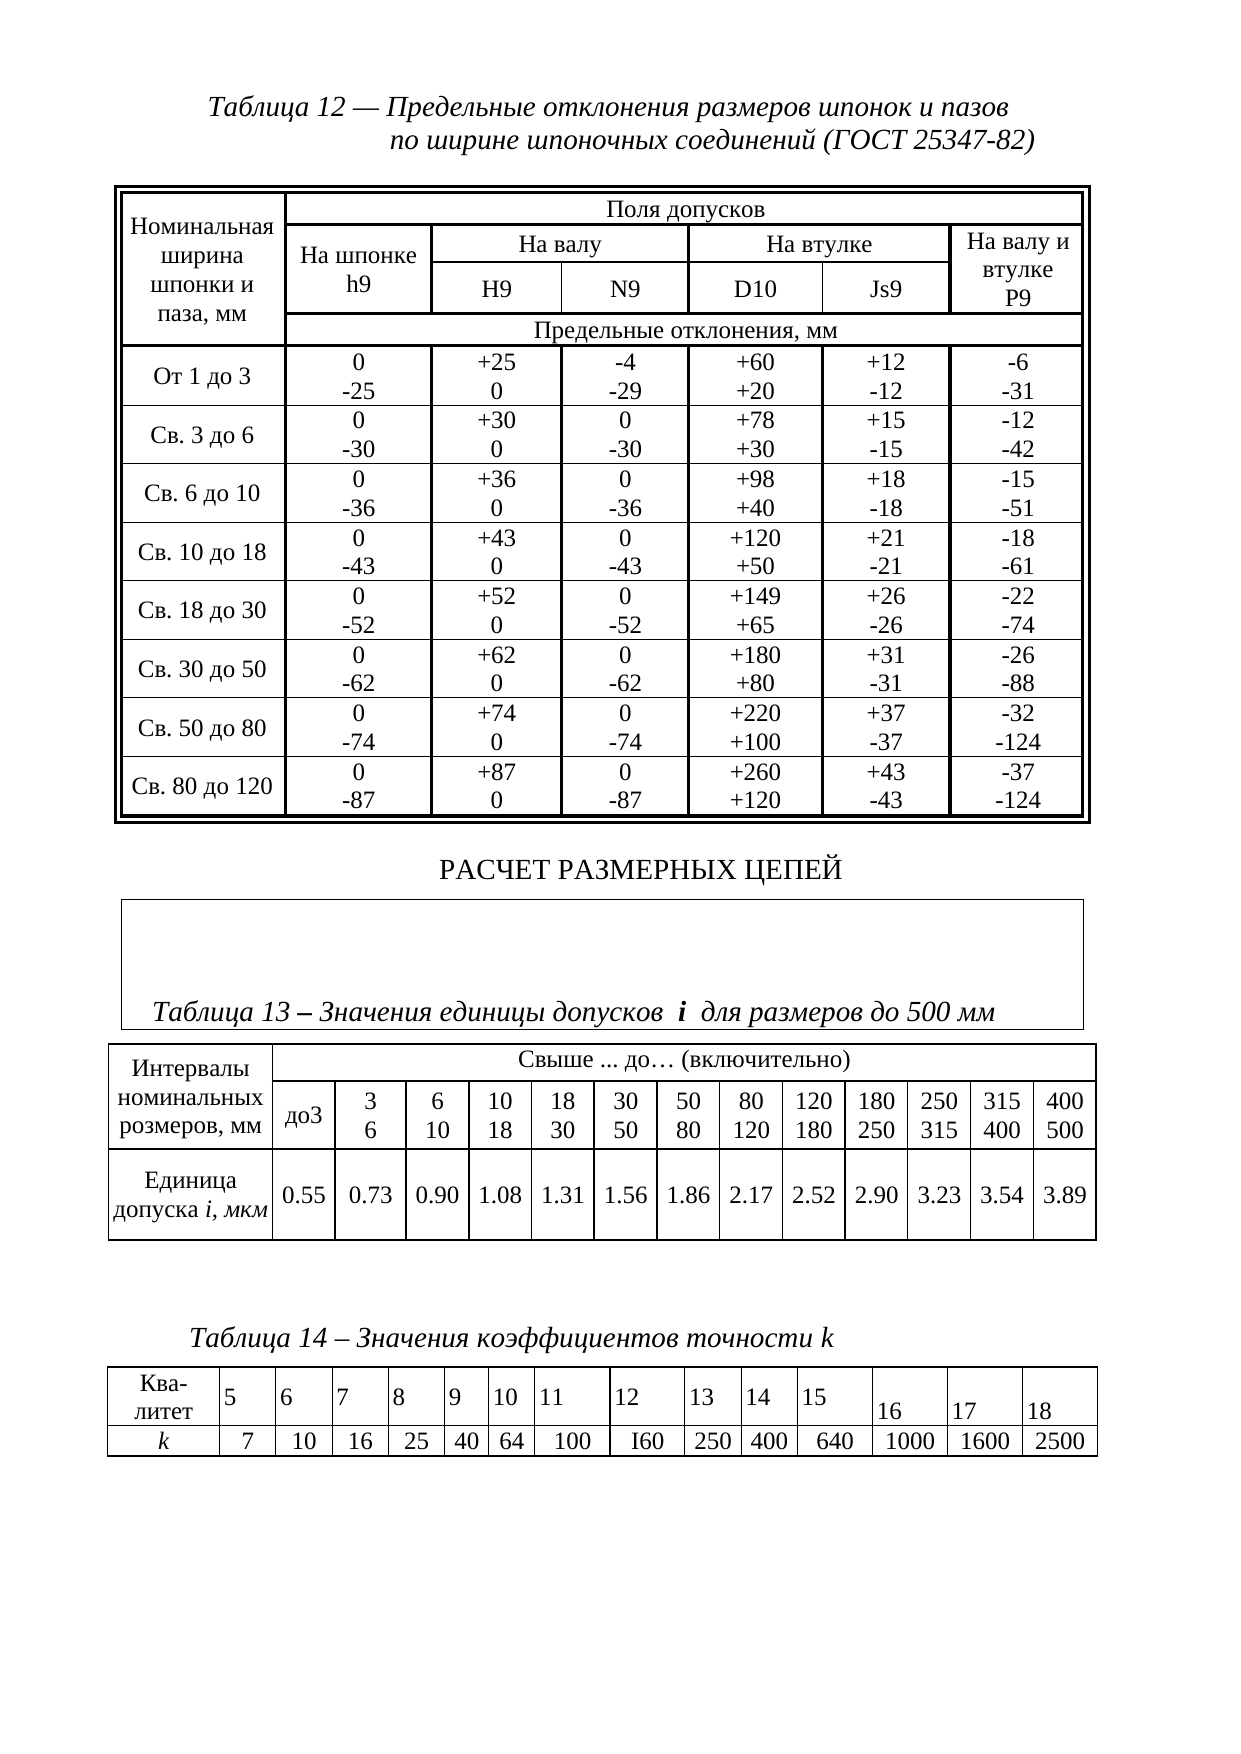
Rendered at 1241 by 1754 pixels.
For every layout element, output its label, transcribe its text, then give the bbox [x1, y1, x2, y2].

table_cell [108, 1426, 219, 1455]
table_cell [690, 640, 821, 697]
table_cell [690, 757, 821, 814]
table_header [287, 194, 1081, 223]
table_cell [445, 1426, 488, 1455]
text Таблица 13 – Значения единицы допусков i для размеров до [122, 991, 1083, 1029]
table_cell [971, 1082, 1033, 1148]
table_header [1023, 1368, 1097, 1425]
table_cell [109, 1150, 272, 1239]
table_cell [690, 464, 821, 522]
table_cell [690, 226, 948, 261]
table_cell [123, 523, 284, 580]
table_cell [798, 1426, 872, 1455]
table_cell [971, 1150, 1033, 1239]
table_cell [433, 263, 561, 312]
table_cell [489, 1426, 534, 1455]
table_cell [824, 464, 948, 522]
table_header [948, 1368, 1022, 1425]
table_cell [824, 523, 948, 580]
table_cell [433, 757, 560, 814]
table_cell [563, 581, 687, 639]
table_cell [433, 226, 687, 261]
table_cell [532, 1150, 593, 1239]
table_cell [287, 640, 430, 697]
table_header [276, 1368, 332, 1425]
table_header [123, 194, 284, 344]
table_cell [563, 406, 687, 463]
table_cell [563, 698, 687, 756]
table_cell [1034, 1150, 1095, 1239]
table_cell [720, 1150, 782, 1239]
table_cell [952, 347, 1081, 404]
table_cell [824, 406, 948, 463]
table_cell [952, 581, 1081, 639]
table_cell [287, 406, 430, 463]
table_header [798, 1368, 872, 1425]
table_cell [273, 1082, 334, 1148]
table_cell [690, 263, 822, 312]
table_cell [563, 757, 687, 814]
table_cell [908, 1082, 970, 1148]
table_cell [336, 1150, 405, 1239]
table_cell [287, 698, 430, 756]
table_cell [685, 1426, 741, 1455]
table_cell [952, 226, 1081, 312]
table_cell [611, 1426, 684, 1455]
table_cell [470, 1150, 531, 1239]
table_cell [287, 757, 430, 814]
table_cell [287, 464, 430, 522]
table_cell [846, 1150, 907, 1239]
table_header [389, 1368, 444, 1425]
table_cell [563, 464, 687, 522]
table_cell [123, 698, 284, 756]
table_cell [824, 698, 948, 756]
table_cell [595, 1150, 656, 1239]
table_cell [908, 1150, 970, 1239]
text РАСЧЕТ РАЗМЕРНЫХ ЦЕПЕЙ [130, 852, 1075, 886]
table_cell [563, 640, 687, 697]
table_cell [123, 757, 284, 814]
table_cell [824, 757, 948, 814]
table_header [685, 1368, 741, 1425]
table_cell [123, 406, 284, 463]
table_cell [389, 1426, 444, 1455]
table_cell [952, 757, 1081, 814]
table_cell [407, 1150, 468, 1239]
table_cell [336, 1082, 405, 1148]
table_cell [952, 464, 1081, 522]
text Таблица 14 – Значения коэффициентов точности k [130, 1320, 1075, 1354]
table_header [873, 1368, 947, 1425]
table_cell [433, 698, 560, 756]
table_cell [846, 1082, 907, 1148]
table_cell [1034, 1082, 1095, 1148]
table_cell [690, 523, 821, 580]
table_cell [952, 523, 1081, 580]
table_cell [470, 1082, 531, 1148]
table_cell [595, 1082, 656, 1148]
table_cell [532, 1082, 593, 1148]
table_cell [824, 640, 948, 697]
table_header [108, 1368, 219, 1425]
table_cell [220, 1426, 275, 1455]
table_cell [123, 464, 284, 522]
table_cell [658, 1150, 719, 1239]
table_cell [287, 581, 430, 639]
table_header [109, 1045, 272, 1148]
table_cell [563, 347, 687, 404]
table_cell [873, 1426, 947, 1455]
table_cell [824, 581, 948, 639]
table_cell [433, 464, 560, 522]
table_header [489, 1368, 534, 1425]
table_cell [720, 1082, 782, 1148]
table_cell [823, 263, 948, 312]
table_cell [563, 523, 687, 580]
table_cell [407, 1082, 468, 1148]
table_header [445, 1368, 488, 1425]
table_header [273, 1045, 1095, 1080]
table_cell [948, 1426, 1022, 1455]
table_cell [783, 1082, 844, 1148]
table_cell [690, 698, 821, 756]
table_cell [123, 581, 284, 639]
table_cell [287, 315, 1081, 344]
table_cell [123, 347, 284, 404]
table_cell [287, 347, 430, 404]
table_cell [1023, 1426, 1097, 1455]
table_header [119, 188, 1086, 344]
text по ширине шпоночных соединений (ГОСТ 25347-82) [136, 122, 1075, 156]
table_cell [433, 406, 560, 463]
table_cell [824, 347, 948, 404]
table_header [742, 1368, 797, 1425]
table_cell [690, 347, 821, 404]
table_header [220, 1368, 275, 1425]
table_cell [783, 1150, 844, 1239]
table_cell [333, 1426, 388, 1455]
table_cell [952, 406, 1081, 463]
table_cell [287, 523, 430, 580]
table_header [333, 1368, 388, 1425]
text Таблица 12 — Предельные отклонения размеров шпонок и пазов [136, 89, 1075, 122]
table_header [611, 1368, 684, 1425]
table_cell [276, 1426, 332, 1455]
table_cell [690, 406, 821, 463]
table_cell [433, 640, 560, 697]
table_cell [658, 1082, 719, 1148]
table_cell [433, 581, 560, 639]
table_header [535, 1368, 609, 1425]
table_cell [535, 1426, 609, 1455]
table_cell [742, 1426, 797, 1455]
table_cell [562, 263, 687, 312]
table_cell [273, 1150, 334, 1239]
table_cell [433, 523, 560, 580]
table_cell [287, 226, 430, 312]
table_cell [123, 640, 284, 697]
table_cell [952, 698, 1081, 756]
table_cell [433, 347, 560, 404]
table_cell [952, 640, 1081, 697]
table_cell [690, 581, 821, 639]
